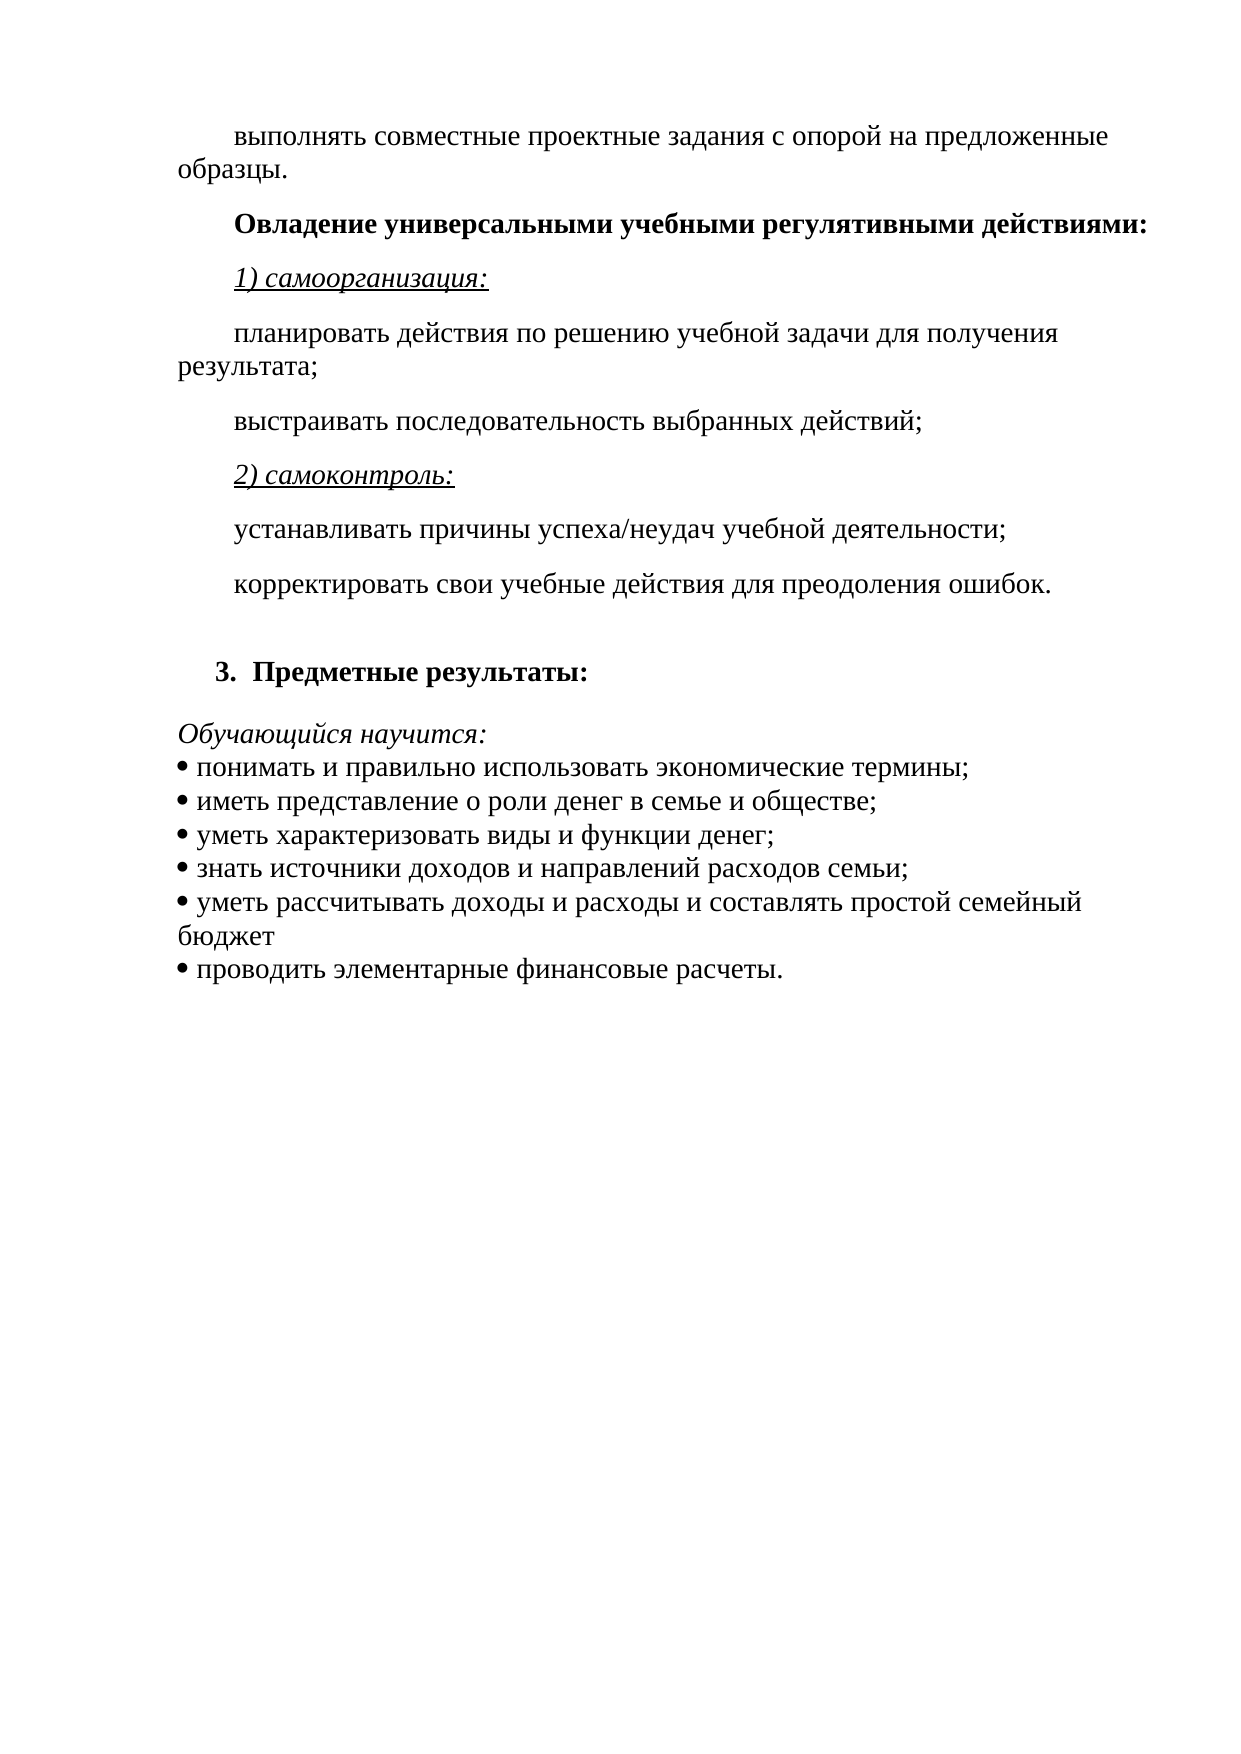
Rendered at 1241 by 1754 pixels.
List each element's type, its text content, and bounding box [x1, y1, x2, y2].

list Предметные результаты: [215, 654, 1152, 687]
text выстраивать последовательность выбранных действий; [177, 403, 1152, 436]
text Обучающийся научится: понимать и правильно использовать экономические термины; иметь представление о роли денег в семье и обществе; уметь характеризовать виды и функции денег; знать источники доходов и направлений расходов семьи; уметь рассчитывать доходы и расходы и составлять простой семейный бюджет проводить элементарные финансовые расчеты. [177, 687, 1152, 985]
text корректировать свои учебные действия для преодоления ошибок. [177, 566, 1152, 599]
text 1) самоорганизация: [177, 260, 1152, 294]
text устанавливать причины успеха/неудач учебной деятельности; [177, 511, 1152, 545]
text Овладение универсальными учебными регулятивными действиями: [177, 206, 1152, 239]
text выполнять совместные проектные задания с опорой на предложенные образцы. [177, 118, 1152, 185]
text 2) самоконтроль: [177, 457, 1152, 491]
text планировать действия по решению учебной задачи для получения результата; [177, 315, 1152, 382]
